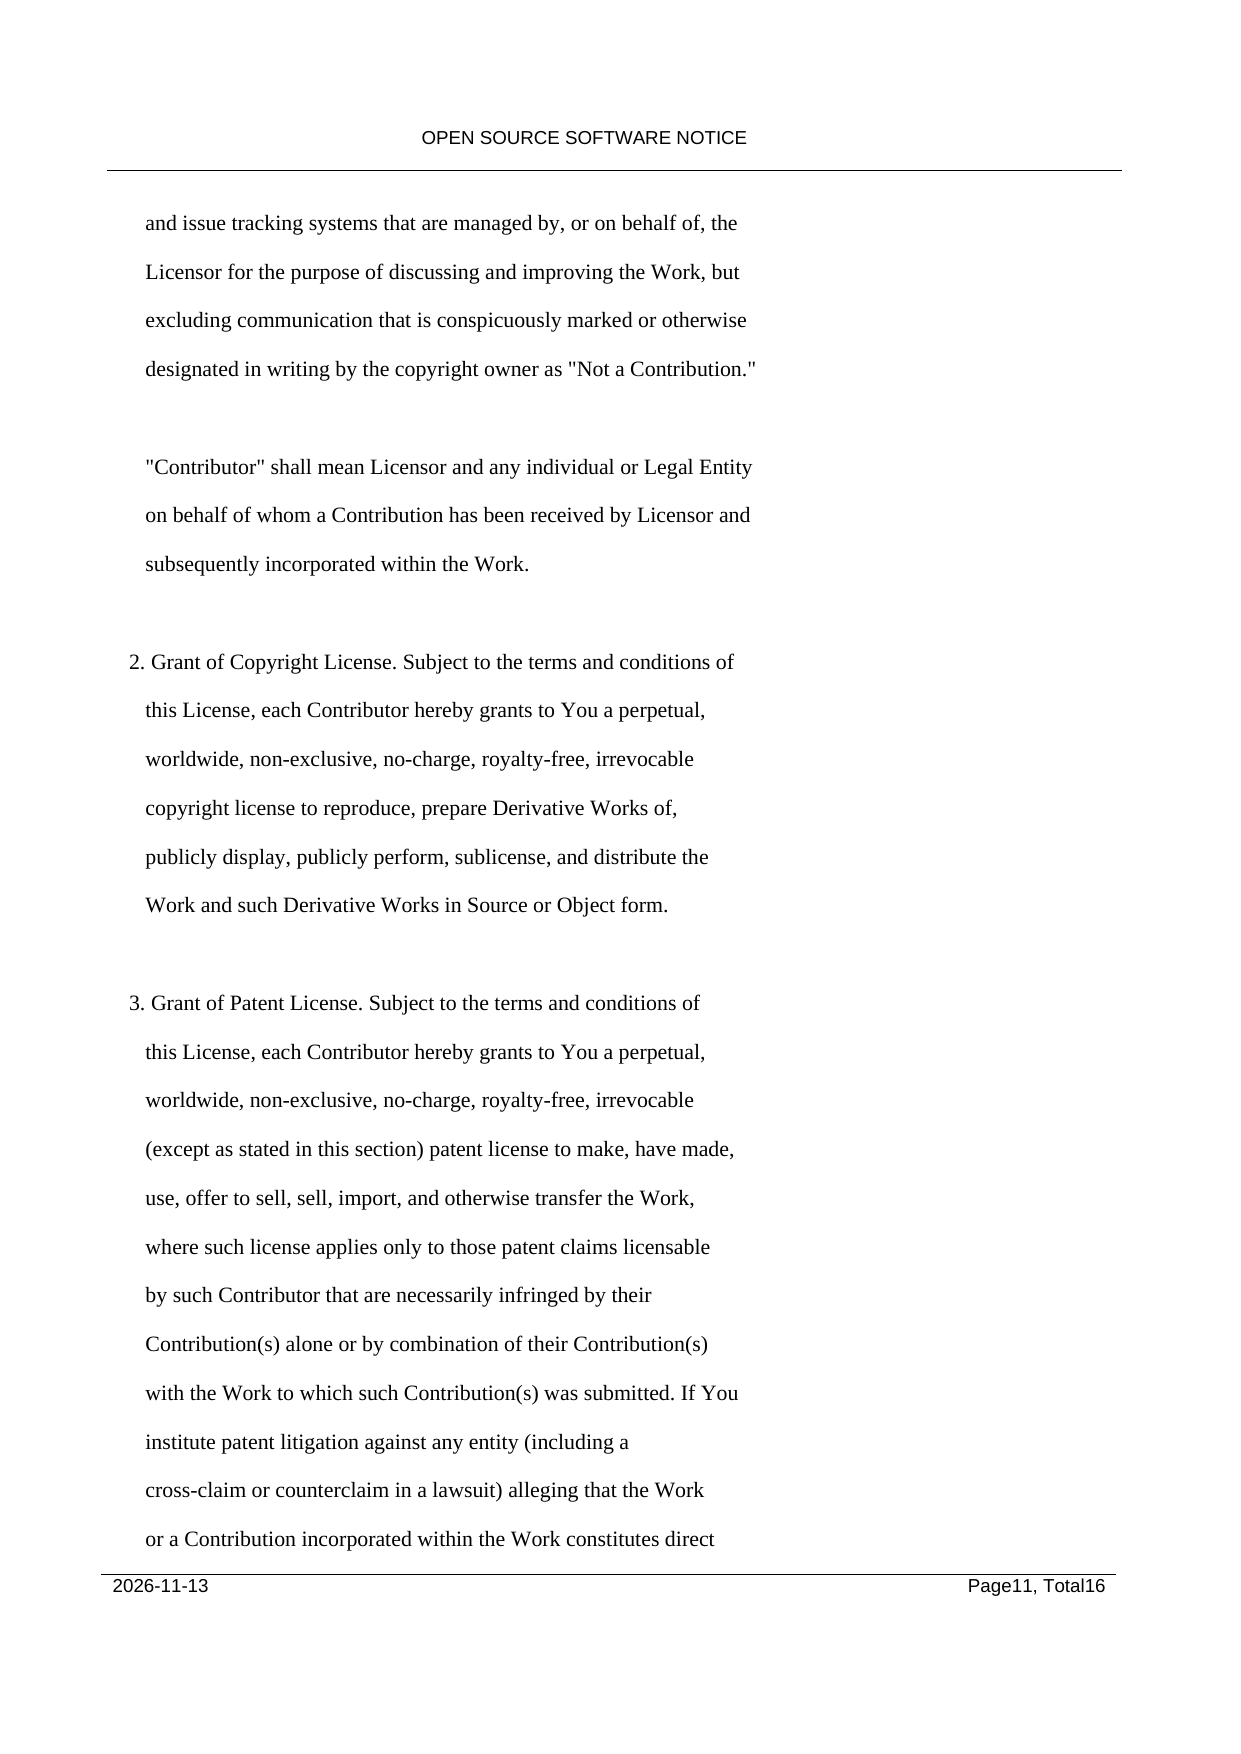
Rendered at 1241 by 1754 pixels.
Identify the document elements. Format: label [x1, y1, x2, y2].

text [112, 206, 1128, 1555]
